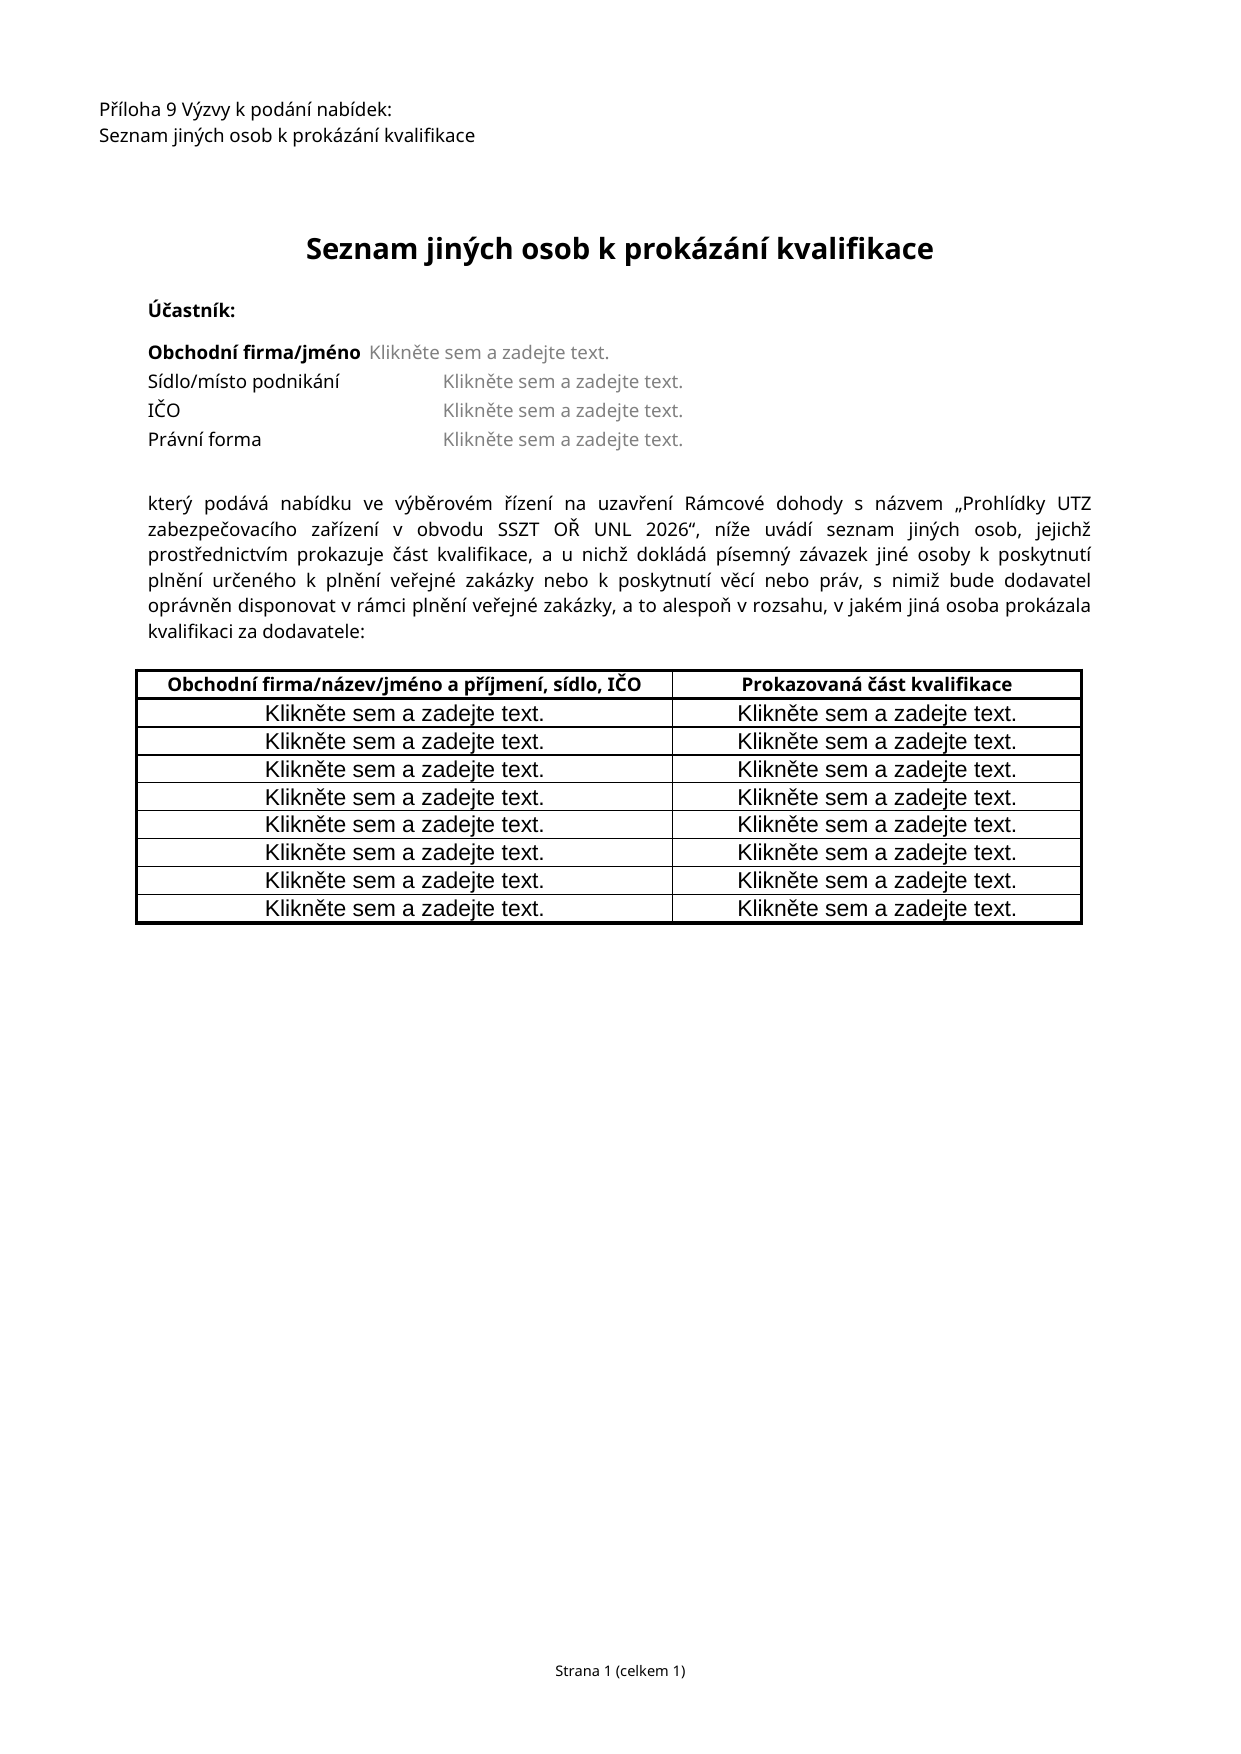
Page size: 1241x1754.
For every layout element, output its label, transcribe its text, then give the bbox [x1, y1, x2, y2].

text Sídlo/místo podnikání [148, 365, 1093, 394]
text který podává nabídku ve výběrovém řízení na uzavření Rámcové dohody s názvem „Prohlídky UTZ zabezpečovacího zařízení v obvodu SSZT OŘ UNL 2026“, níže uvádí seznam jiných osob, jejichž prostřednictvím prokazuje část kvalifikace, a u nichž dokládá písemný závazek jiné osoby k poskytnutí plnění určeného k plnění veřejné zakázky nebo k poskytnutí věcí nebo práv, s nimiž bude dodavatel oprávněn disponovat v rámci plnění veřejné zakázky, a to alespoň v rozsahu, v jakém jiná osoba prokázala kvalifikaci za dodavatele: [148, 490, 1093, 643]
table_header Obchodní firma/název/jméno a příjmení, sídlo, IČO [138, 672, 672, 697]
title Seznam jiných osob k prokázání kvalifikace [148, 228, 1093, 268]
text Účastník: [148, 293, 1093, 324]
text IČO [148, 394, 1093, 423]
text Obchodní firma/jméno [148, 336, 1093, 365]
table_header Prokazovaná část kvalifikace [673, 672, 1080, 697]
text Právní forma [148, 423, 1093, 452]
